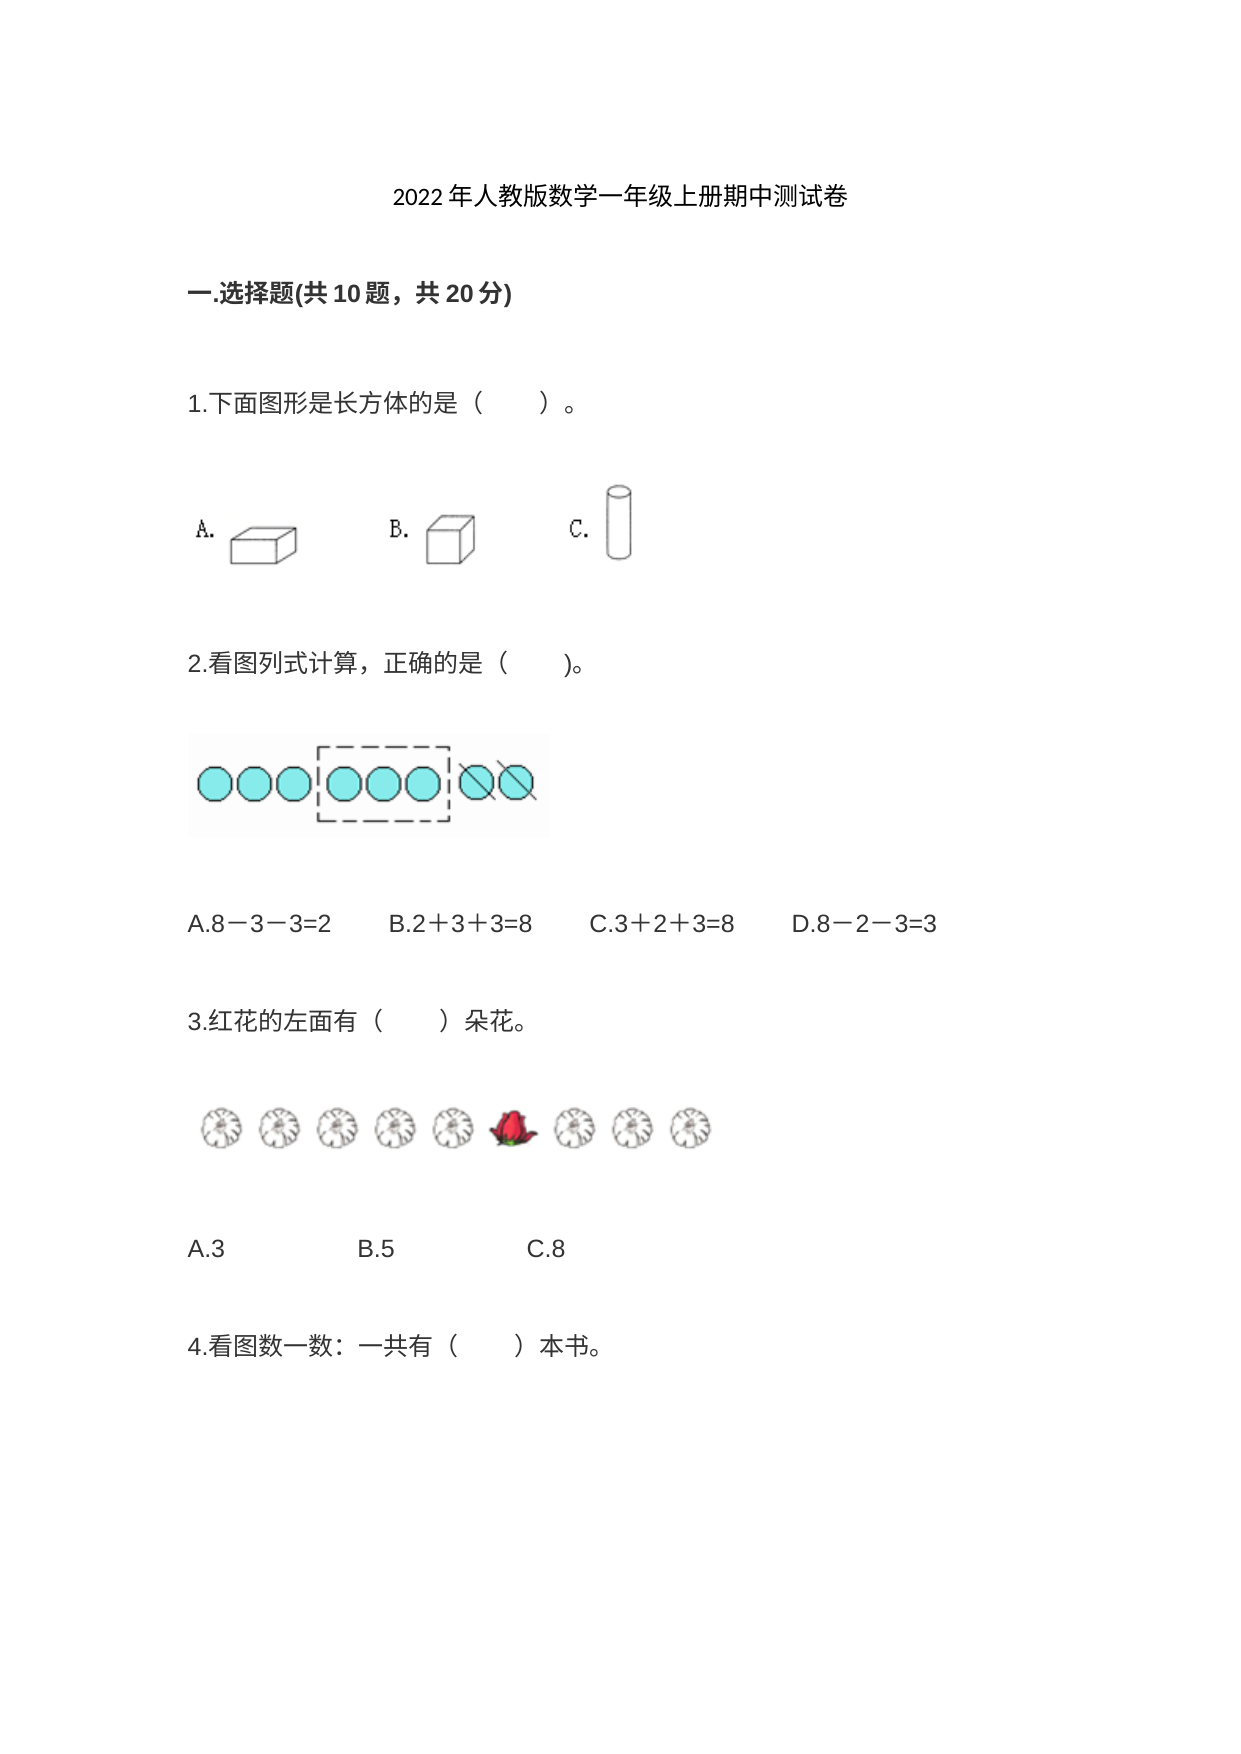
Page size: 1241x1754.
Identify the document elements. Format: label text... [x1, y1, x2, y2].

text 一.选择题(共10题，共20分) [187, 259, 1053, 324]
picture [187, 727, 554, 838]
picture [187, 467, 655, 585]
picture [187, 1084, 732, 1169]
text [187, 337, 1053, 1377]
text 2022年人教版数学一年级上册期中测试卷 [187, 162, 1053, 227]
